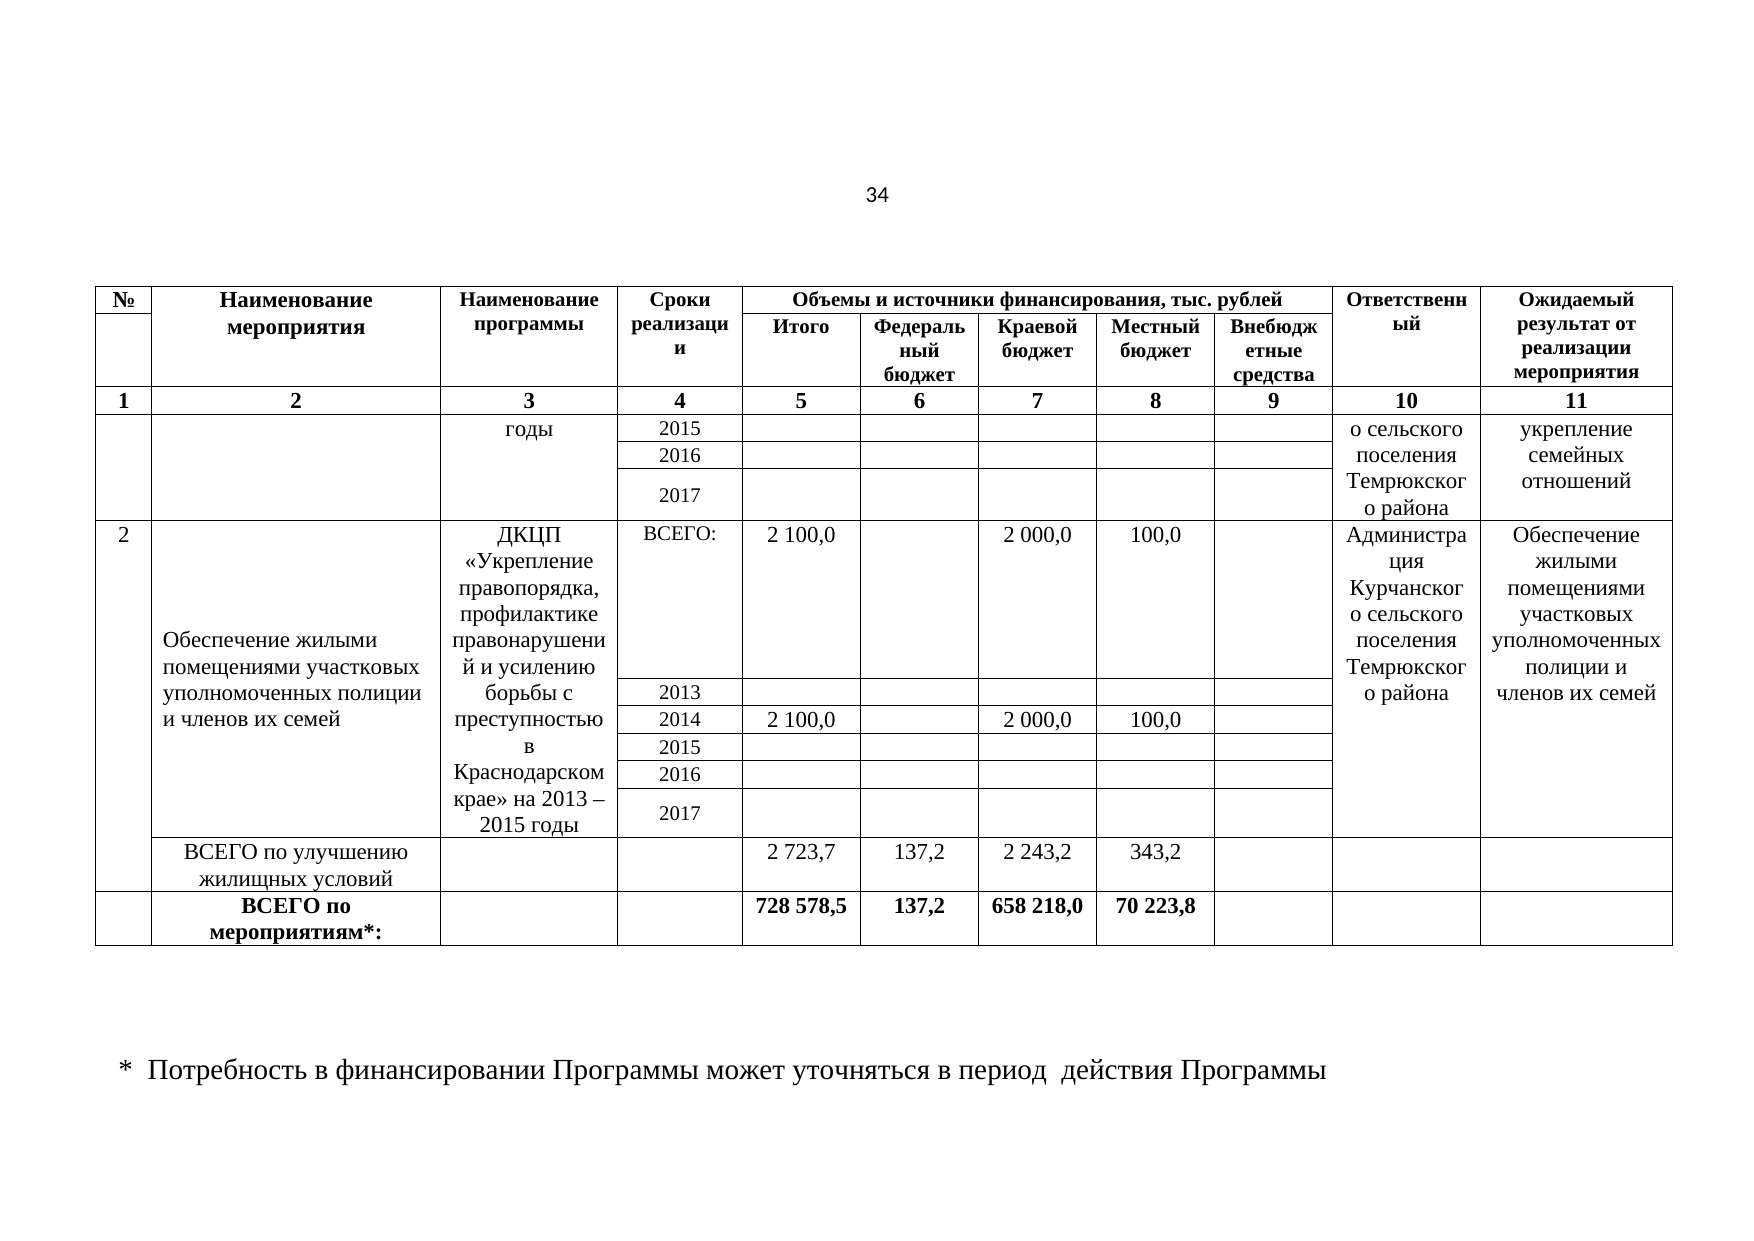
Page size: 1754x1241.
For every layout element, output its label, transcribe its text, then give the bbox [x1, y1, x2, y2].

table_cell [979, 734, 1096, 760]
table_cell Местный бюджет [1097, 314, 1214, 386]
table_cell [743, 442, 860, 468]
table_cell ВСЕГО по мероприятиям*: [152, 892, 440, 945]
table_cell [1215, 892, 1332, 945]
table_cell [1215, 679, 1332, 705]
table_cell 7 [979, 387, 1096, 413]
table_cell 2 000,0 [979, 521, 1096, 678]
table_cell [861, 706, 978, 733]
table_cell [979, 415, 1096, 441]
table_cell [861, 734, 978, 760]
table_cell [743, 415, 860, 441]
table_cell [861, 789, 978, 837]
table_cell [1333, 892, 1480, 945]
table_cell [1215, 706, 1332, 733]
table_cell Итого [743, 314, 860, 386]
table_cell [979, 442, 1096, 468]
table_cell [1215, 761, 1332, 787]
table_header Ответственный [1333, 287, 1480, 386]
table_cell [96, 892, 151, 945]
table_cell [618, 838, 742, 891]
table_cell 2016 [618, 442, 742, 468]
table_cell 2 [152, 387, 440, 413]
table_cell 70 223,8 [1097, 892, 1214, 945]
table_cell [441, 892, 617, 945]
text * Потребность в финансировании Программы может уточняться в период действия Программы [118, 1052, 1636, 1085]
table_cell [1215, 789, 1332, 837]
table_cell 3 [441, 387, 617, 413]
table_cell 100,0 [1097, 706, 1214, 733]
table_cell [1097, 761, 1214, 787]
table_cell [1097, 679, 1214, 705]
table_cell Федеральный бюджет [861, 314, 978, 386]
table_cell 2015 [618, 415, 742, 441]
table_cell 2013 [618, 679, 742, 705]
table_cell ДКЦП «Укрепление правопорядка, профилактике правонарушений и усилению борьбы с преступностью в Краснодарском крае» на 2013 – 2015 годы [441, 521, 617, 837]
table_cell Внебюджетные средства [1215, 314, 1332, 386]
table_cell [1215, 469, 1332, 520]
table_cell [743, 761, 860, 787]
table_cell [743, 679, 860, 705]
table_cell 2017 [618, 469, 742, 520]
table_cell [979, 789, 1096, 837]
table_cell 728 578,5 [743, 892, 860, 945]
table_cell [743, 469, 860, 520]
table_cell [1097, 789, 1214, 837]
table_cell [1215, 415, 1332, 441]
table_cell ВСЕГО: [618, 521, 742, 678]
table_cell 6 [861, 387, 978, 413]
table_cell 9 [1215, 387, 1332, 413]
table_cell 2015 [618, 734, 742, 760]
table_cell 2 243,2 [979, 838, 1096, 891]
table_cell [743, 734, 860, 760]
table_cell 1 [96, 387, 151, 413]
table_cell [1097, 415, 1214, 441]
table_cell [979, 679, 1096, 705]
table_cell [441, 838, 617, 891]
table_cell 137,2 [861, 838, 978, 891]
table_cell [743, 789, 860, 837]
table_cell 137,2 [861, 892, 978, 945]
table_header Наименование программы [441, 287, 617, 386]
table_cell [1481, 838, 1672, 891]
table_cell [861, 442, 978, 468]
table_cell Краевой бюджет [979, 314, 1096, 386]
table_cell [96, 314, 151, 386]
table_cell Обеспечение жилыми помещениями участковых уполномоченных полиции и членов их семей [1481, 521, 1672, 837]
table_cell 2 [96, 521, 151, 891]
table_cell 2 100,0 [743, 706, 860, 733]
table_cell [979, 761, 1096, 787]
table_cell 2 000,0 [979, 706, 1096, 733]
table_cell [979, 469, 1096, 520]
table_cell [861, 415, 978, 441]
table_header Сроки реализации [618, 287, 742, 386]
table_cell [861, 679, 978, 705]
table_cell ВСЕГО по улучшению жилищных условий [152, 838, 440, 891]
table_cell 2 723,7 [743, 838, 860, 891]
table_cell Администрация Курчанского сельского поселения Темрюкского района [1333, 521, 1480, 837]
table_cell [1215, 734, 1332, 760]
table_cell [861, 469, 978, 520]
table_header Наименование мероприятия [152, 287, 440, 386]
table_cell 2017 [618, 789, 742, 837]
table_cell [1097, 734, 1214, 760]
table_cell [1215, 442, 1332, 468]
table_cell [861, 761, 978, 787]
table_cell 10 [1333, 387, 1480, 413]
table_cell 11 [1481, 387, 1672, 413]
table_cell 8 [1097, 387, 1214, 413]
table_header № [96, 287, 151, 313]
table_cell [861, 521, 978, 678]
table_cell 2014 [618, 706, 742, 733]
table_cell [1333, 838, 1480, 891]
table_cell 343,2 [1097, 838, 1214, 891]
table_header Объемы и источники финансирования, тыс. рублей [743, 287, 1332, 313]
table_cell 658 218,0 [979, 892, 1096, 945]
table_cell Обеспечение жилыми помещениями участковых уполномоченных полиции и членов их семей [152, 521, 440, 837]
table_cell [1215, 521, 1332, 678]
table_cell 4 [618, 387, 742, 413]
table_cell 2 100,0 [743, 521, 860, 678]
table_cell [1481, 892, 1672, 945]
table_cell 100,0 [1097, 521, 1214, 678]
table_cell [1097, 442, 1214, 468]
table_cell [1097, 469, 1214, 520]
table_cell 5 [743, 387, 860, 413]
table_cell 2016 [618, 761, 742, 787]
table_cell [1215, 838, 1332, 891]
table_cell [618, 892, 742, 945]
table_header Ожидаемый результат от реализации мероприятия [1481, 287, 1672, 386]
